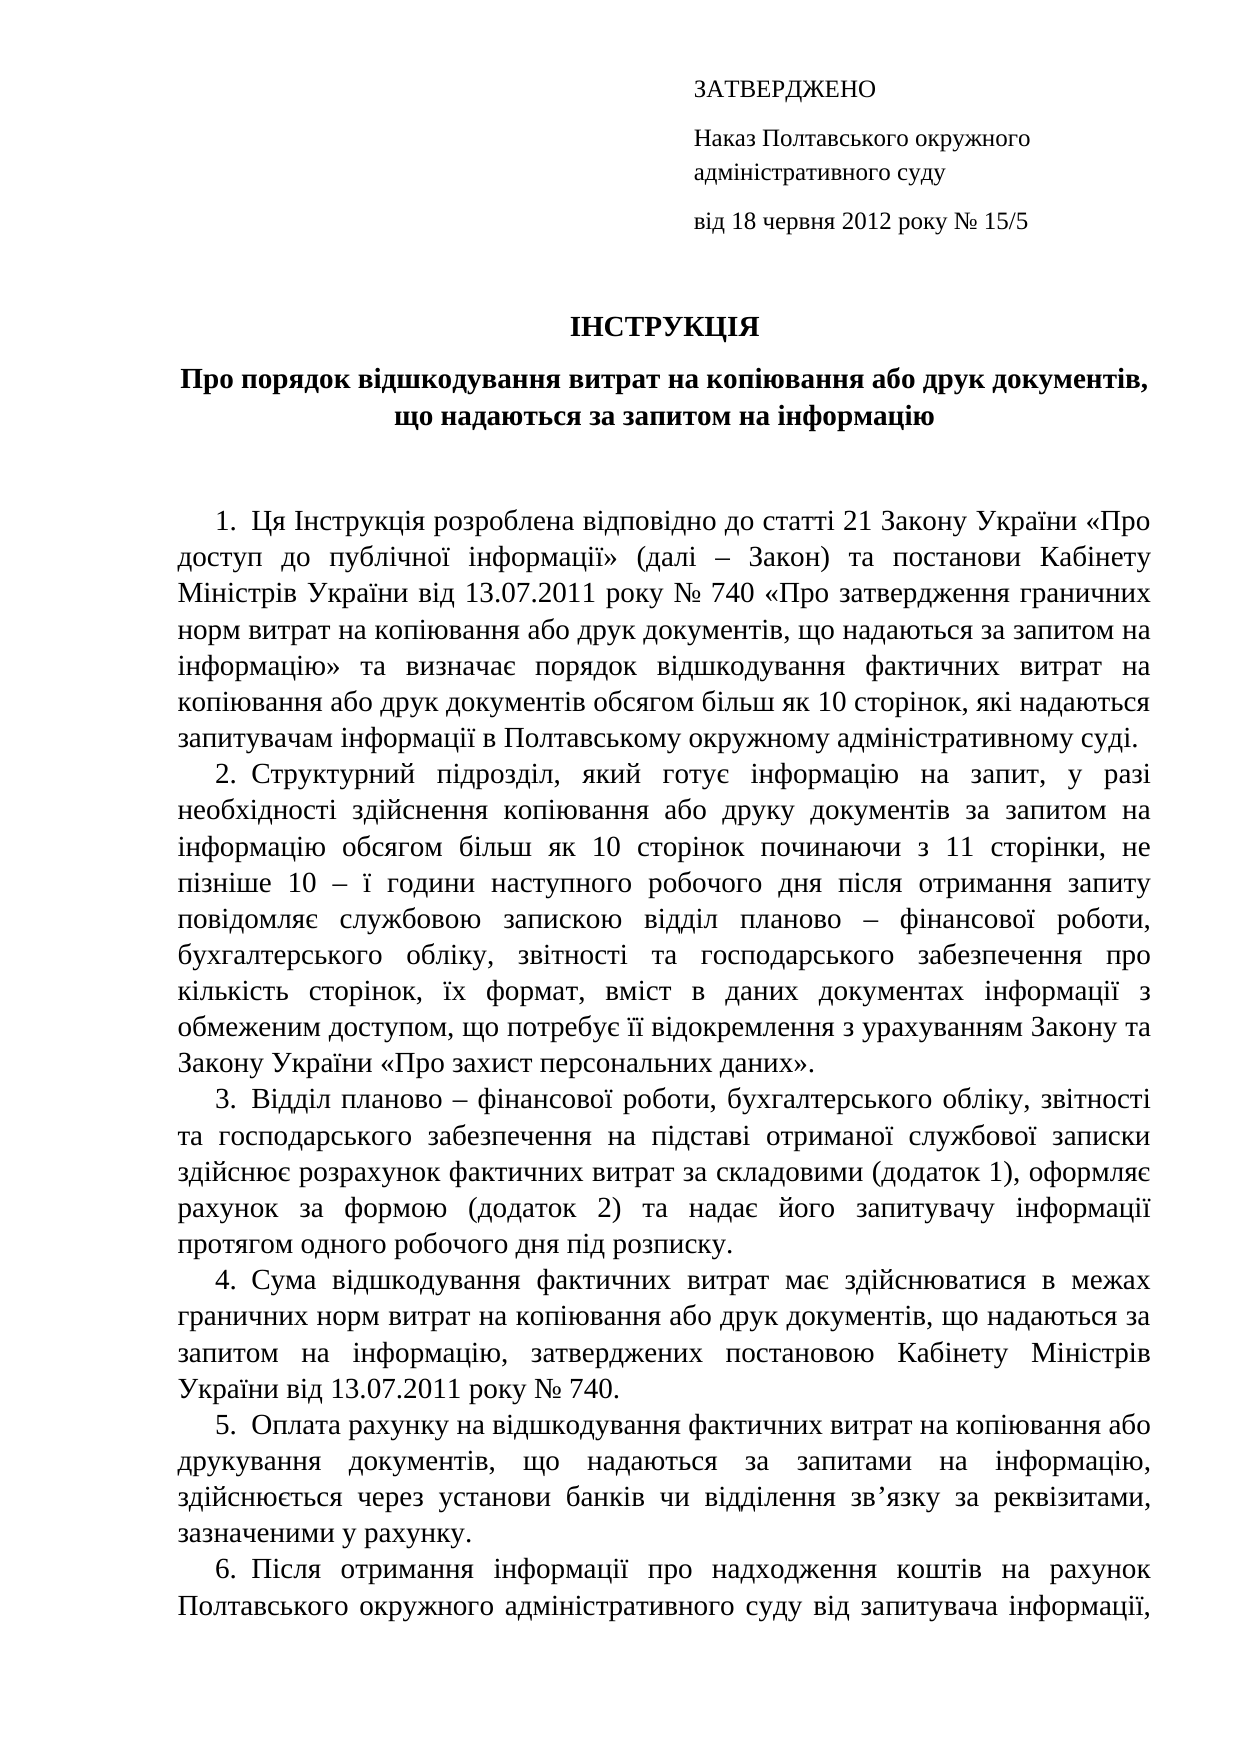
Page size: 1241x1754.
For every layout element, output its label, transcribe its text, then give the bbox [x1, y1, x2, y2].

list Відділ планово – фінансової роботи, бухгалтерського обліку, звітності та господарського забезпечення на підставі отриманої службової записки здійснює розрахунок фактичних витрат за складовими (додаток 1), оформляє рахунок за формою (додаток 2) та надає його запитувачу інформації протягом одного робочого дня під розписку. [177, 1082, 1152, 1260]
list Сума відшкодування фактичних витрат має здійснюватися в межах граничних норм витрат на копіювання або друк документів, що надаються за запитом на інформацію, затверджених постановою Кабінету Міністрів України від 13.07.2011 року № 740. [177, 1262, 1152, 1404]
text від 18 червня 2012 року № 15/5 [693, 206, 1152, 235]
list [177, 1552, 1152, 1621]
text ІНСТРУКЦІЯ [177, 309, 1152, 342]
text Про порядок відшкодування витрат на копіювання або друк документів, що надаються за запитом на інформацію [177, 362, 1152, 431]
text ЗАТВЕРДЖЕНО [620, 74, 1152, 103]
text Наказ Полтавського окружного адміністративного суду [693, 123, 1152, 185]
list Структурний підрозділ, який готує інформацію на запит, у разі необхідності здійснення копіювання або друку документів за запитом на інформацію обсягом більш як 10 сторінок починаючи з 11 сторінки, не пізніше 10 – ї години наступного робочого дня після отримання запиту повідомляє службовою запискою відділ планово – фінансової роботи, бухгалтерського обліку, звітності та господарського забезпечення про кількість сторінок, їх формат, вміст в даних документах інформації з обмеженим доступом, що потребує її відокремлення з урахуванням Закону та Закону України «Про захист персональних даних». [177, 756, 1152, 1079]
list Ця Інструкція розроблена відповідно до статті 21 Закону України «Про доступ до публічної інформації» (далі – Закон) та постанови Кабінету Міністрів України від 13.07.2011 року № 740 «Про затвердження граничних норм витрат на копіювання або друк документів, що надаються за запитом на інформацію» та визначає порядок відшкодування фактичних витрат на копіювання або друк документів обсягом більш як 10 сторінок, які надаються запитувачам інформації в Полтавському окружному адміністративному суді. [177, 503, 1152, 754]
list Оплата рахунку на відшкодування фактичних витрат на копіювання або друкування документів, що надаються за запитами на інформацію, здійснюється через установи банків чи відділення зв’язку за реквізитами, зазначеними у рахунку. [177, 1407, 1152, 1549]
